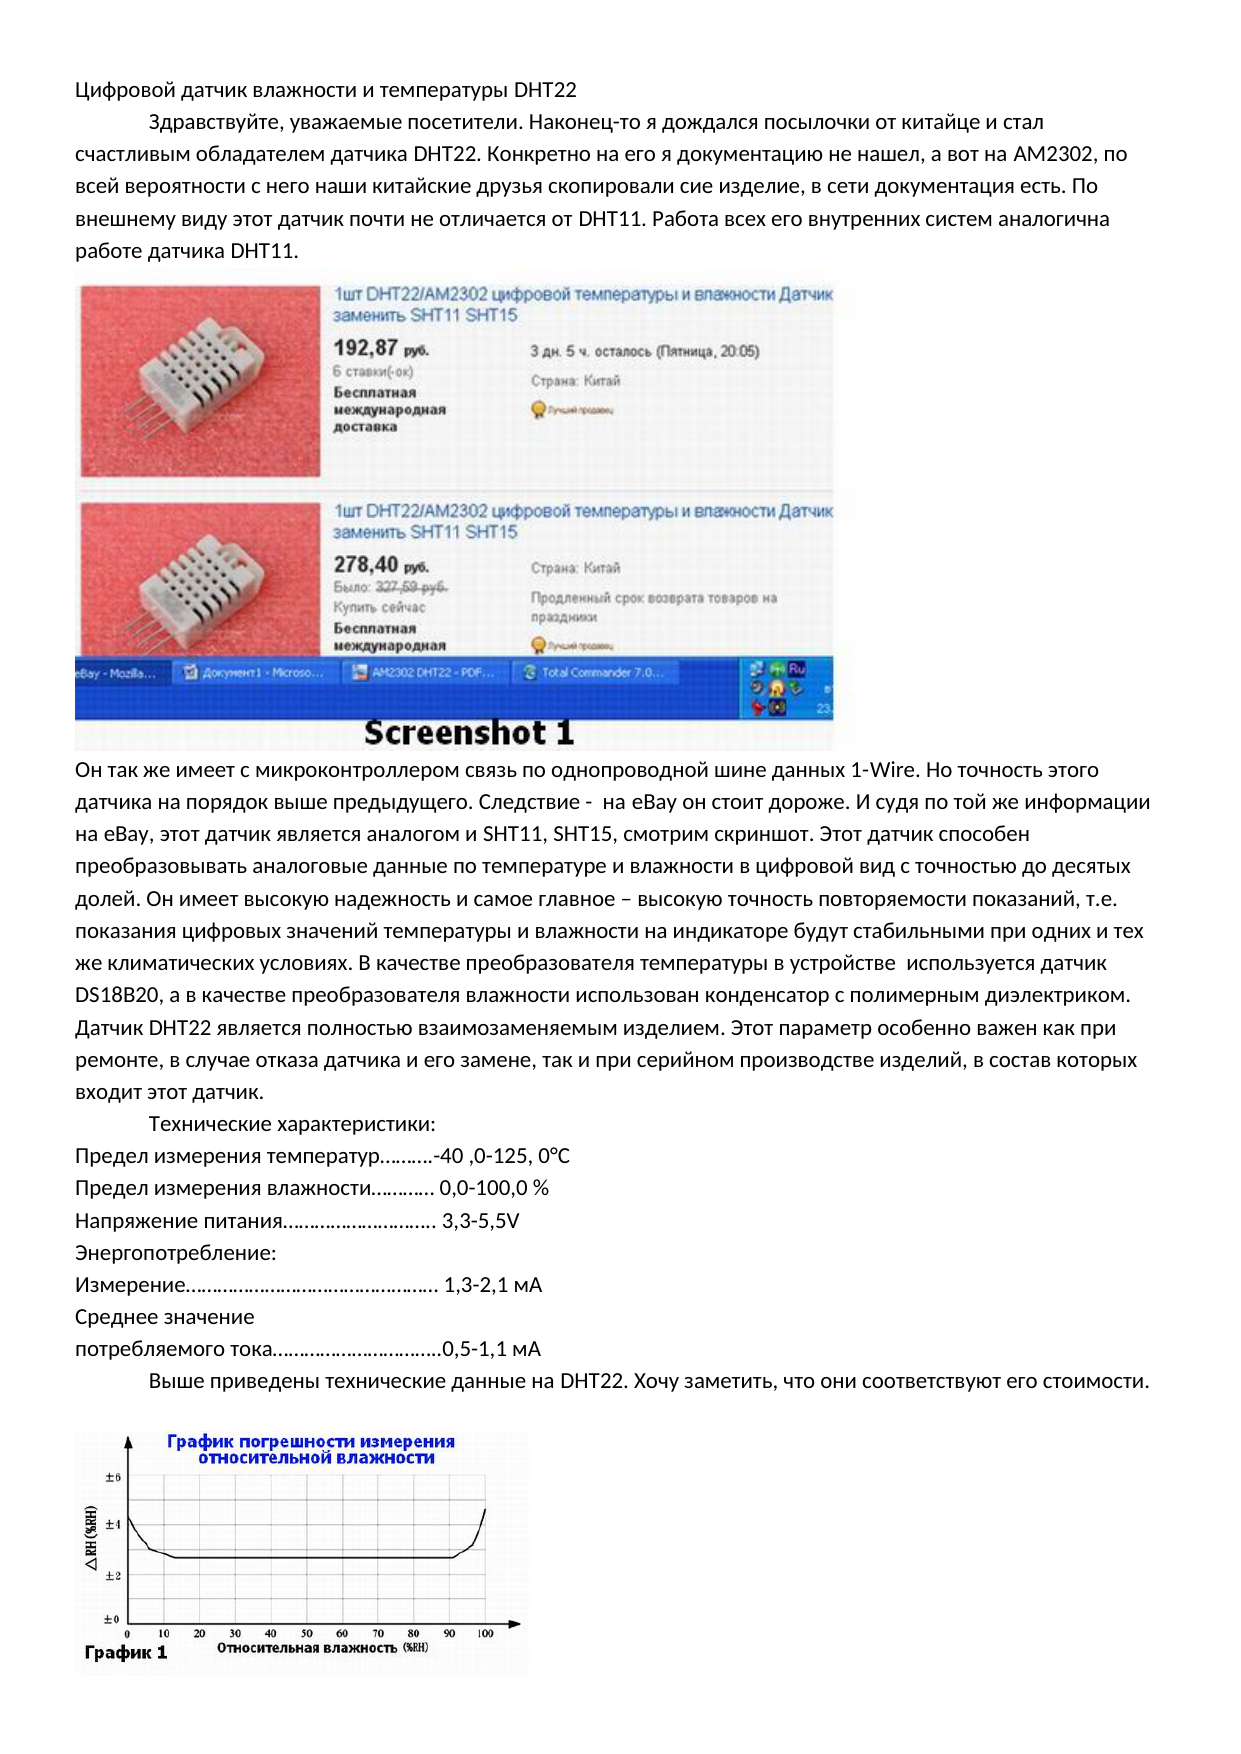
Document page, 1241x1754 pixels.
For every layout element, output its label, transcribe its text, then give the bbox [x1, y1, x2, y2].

text Здравствуйте, уважаемые посетители. Наконец-то я дождался посылочки от китайце и стал счастливым обладателем датчика DHT22. Конкретно на его я документацию не нашел, а вот на AM2302, по всей вероятности с него наши китайские друзья скопировали сие изделие, в сети документация есть. По внешнему виду этот датчик почти не отличается от DHT11. Работа всех его внутренних систем аналогична работе датчика DHT11. [75, 107, 1165, 264]
text Цифровой датчик влажности и температуры DHT22 [75, 75, 1165, 103]
picture [75, 1431, 531, 1676]
text потребляемого тока…………………………..0,5-1,1 мА [75, 1334, 1165, 1362]
text Он так же имеет с микроконтроллером связь по однопроводной шине данных 1-Wire. Но точность этого датчика на порядок выше предыдущего. Следствие - на eBay он стоит дороже. И судя по той же информации на eBay, этот датчик является аналогом и SHT11, SHT15, смотрим скриншот. Этот датчик способен преобразовывать аналоговые данные по температуре и влажности в цифровой вид с точностью до десятых долей. Он имеет высокую надежность и самое главное – высокую точность повторяемости показаний, т.е. показания цифровых значений температуры и влажности на индикаторе будут стабильными при одних и тех же климатических условиях. В качестве преобразователя температуры в устройстве используется датчик DS18B20, а в качестве преобразователя влажности использован конденсатор с полимерным диэлектриком. Датчик DHT22 является полностью взаимозаменяемым изделием. Этот параметр особенно важен как при ремонте, в случае отказа датчика и его замене, так и при серийном производстве изделий, в состав которых входит этот датчик. [75, 755, 1165, 1105]
picture [75, 268, 857, 751]
text Технические характеристики: Предел измерения температур……….-40 ,0-125, 0°С Предел измерения влажности………… 0,0-100,0 % Напряжение питания……………………….. 3,3-5,5V Энергопотребление: Измерение………………………………………… 1,3-2,1 мА Среднее значение [75, 1109, 1165, 1330]
text Выше приведены технические данные на DHT22. Хочу заметить, что они соответствуют его стоимости. [75, 1367, 1165, 1395]
